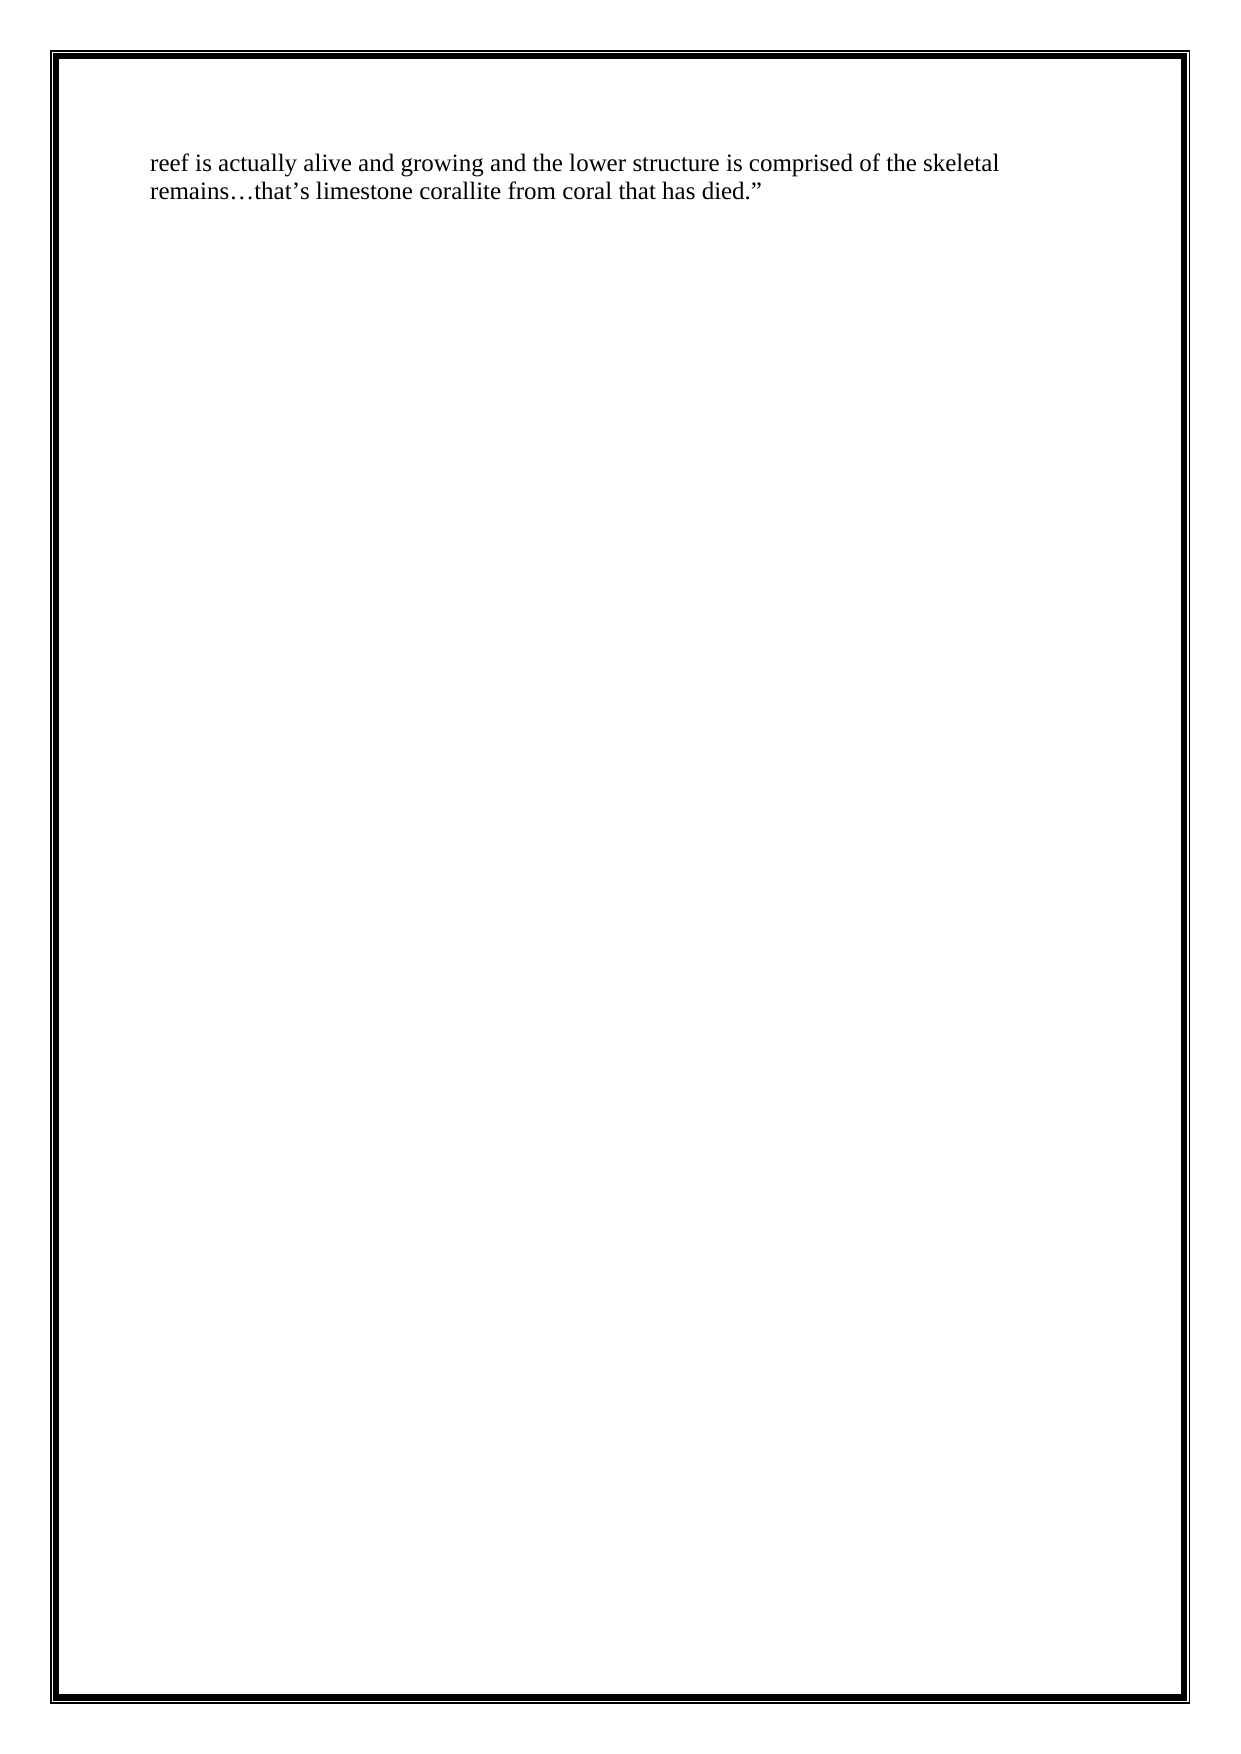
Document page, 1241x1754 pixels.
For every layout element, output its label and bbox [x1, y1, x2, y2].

text [150, 148, 1090, 205]
